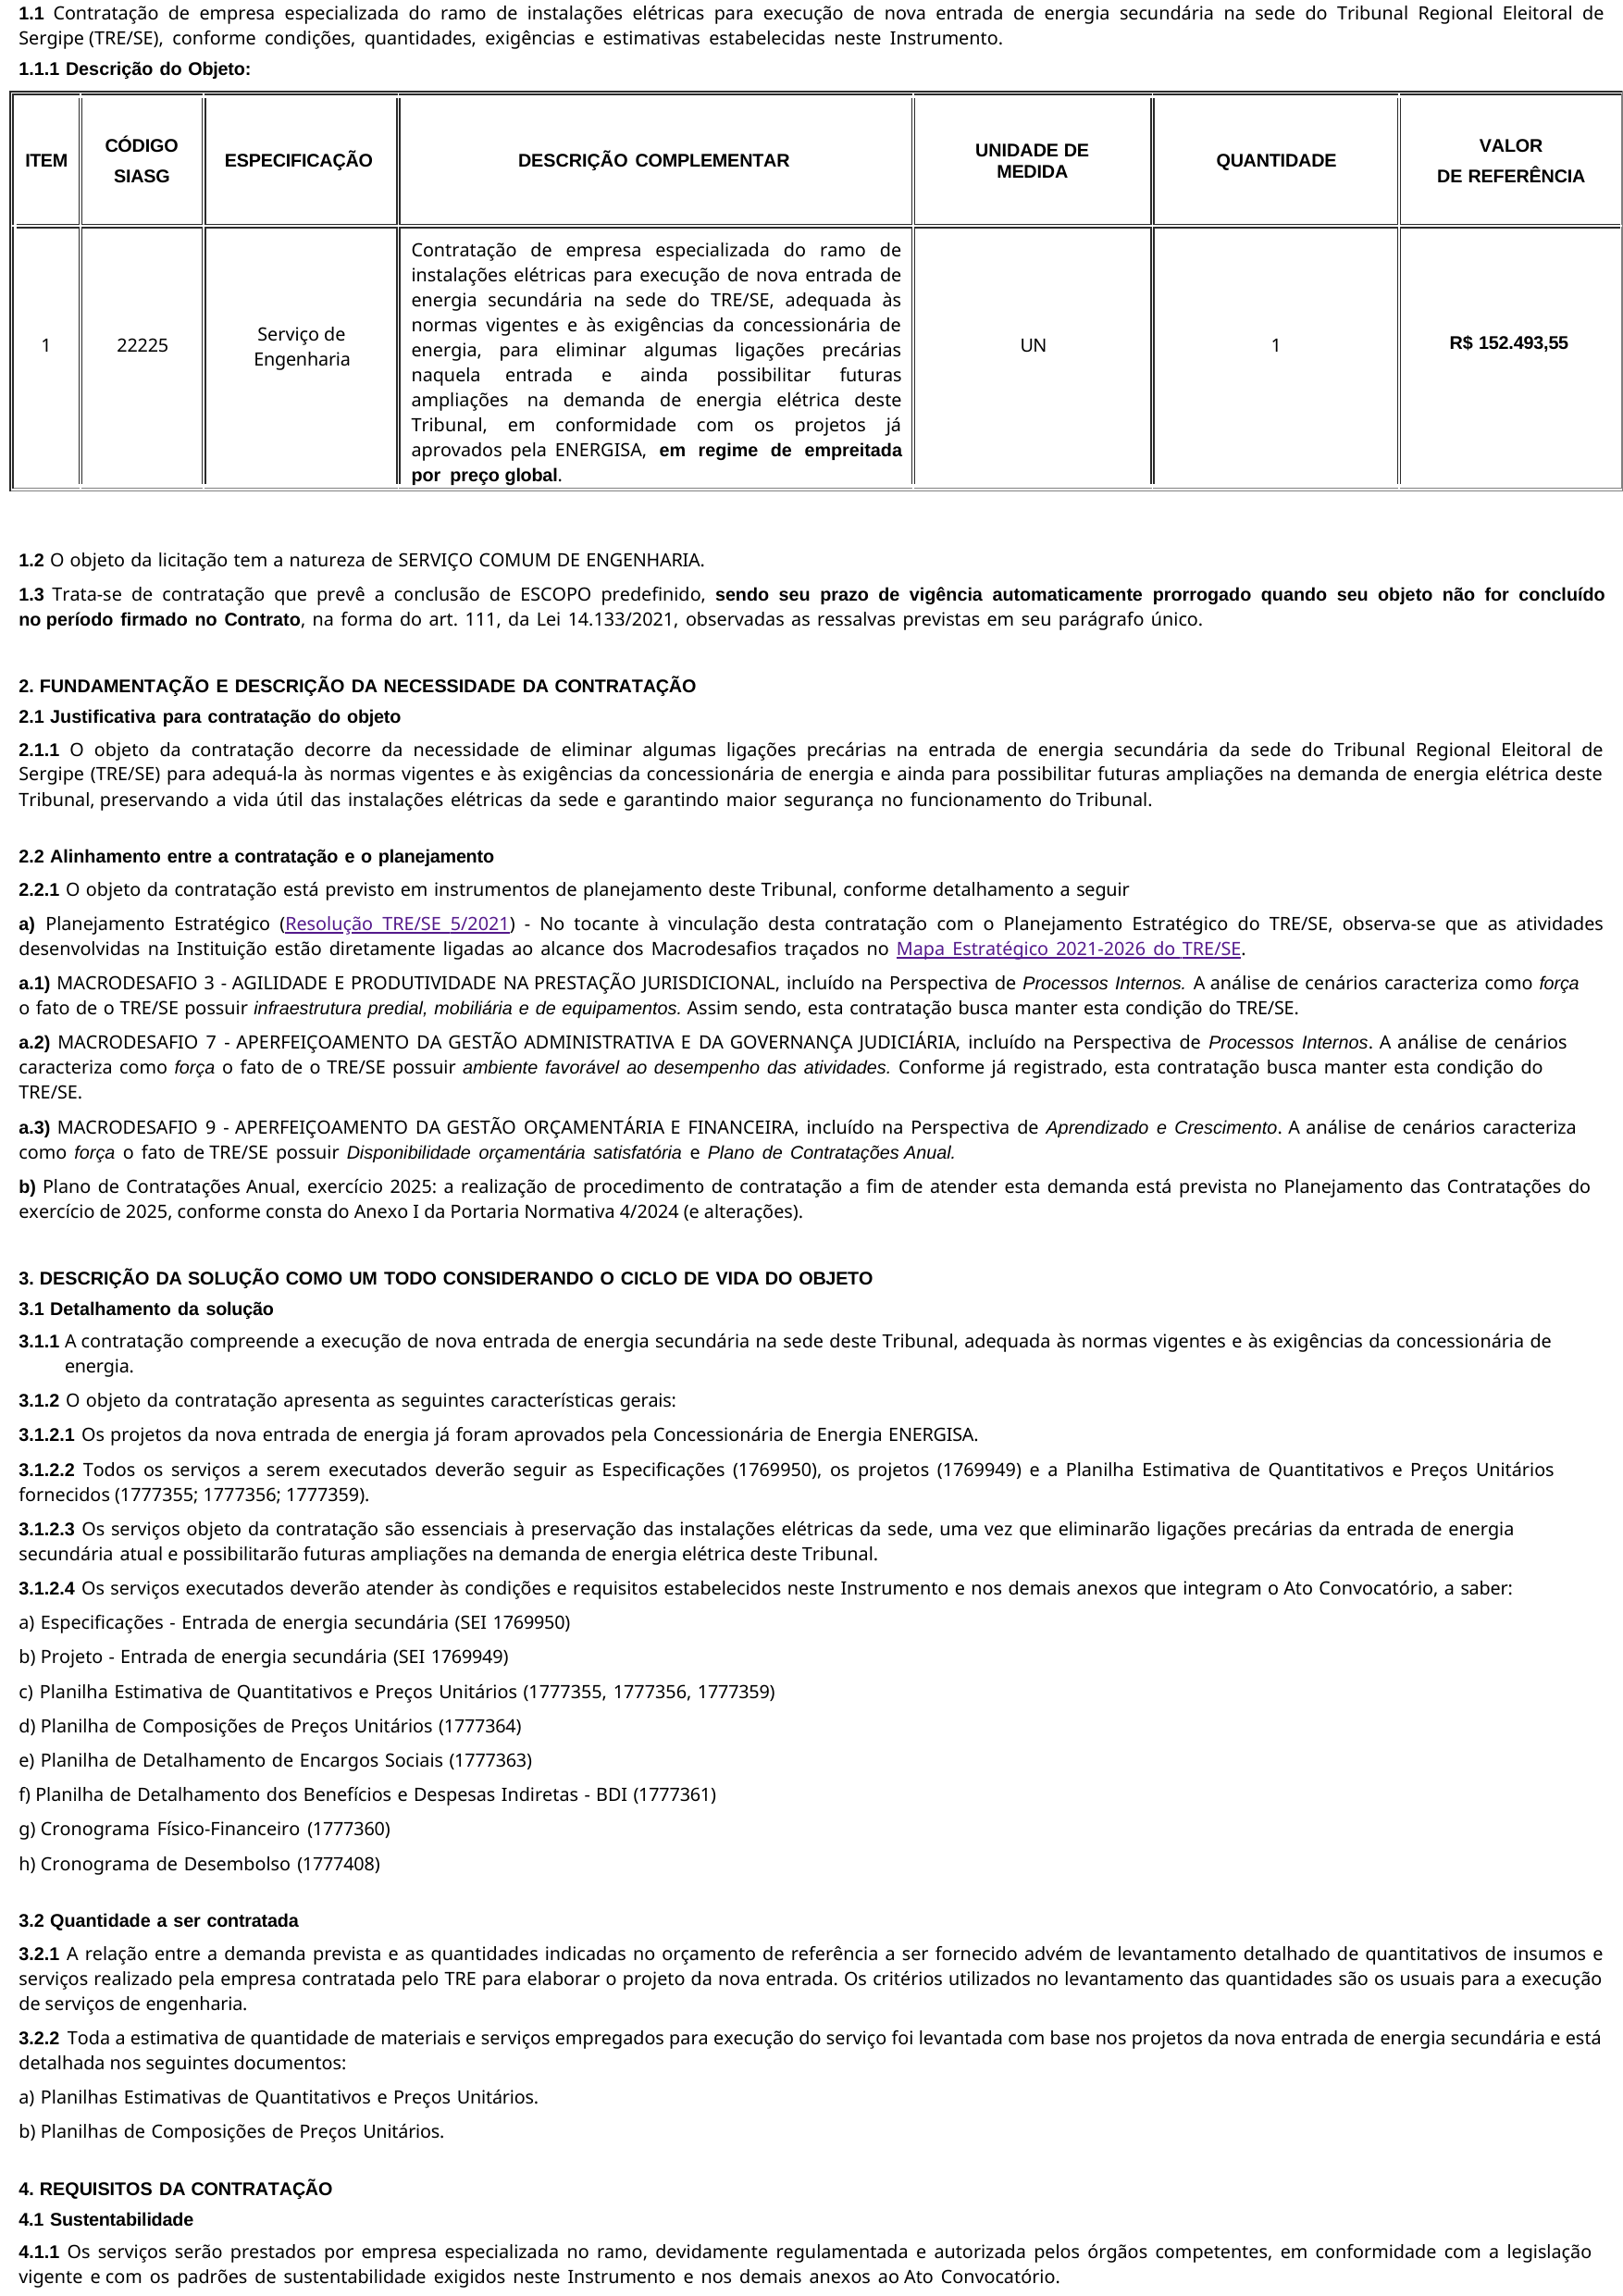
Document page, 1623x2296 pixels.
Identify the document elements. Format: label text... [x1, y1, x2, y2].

list Cronograma de Desembolso (1777408) [19, 1851, 1623, 1876]
table_cell Contratação de empresa especializada do ramo de instalações elétricas para execução de nova entrada de energia secundária na sede do TRE/SE, adequada às normas vigentes e às exigências da concessionária de energia, para eliminar algumas ligações precárias naquela entrada e ainda possibilitar futuras ampliações na demanda de energia elétrica deste Tribunal, em conformidade com os projetos já aprovados pela ENERGISA, em regime de empreitada por preço global. [399, 224, 913, 487]
list O objeto da licitação tem a natureza de SERVIÇO COMUM DE ENGENHARIA. [19, 547, 1623, 572]
subtitle Quantidade a ser contratada [19, 1910, 1623, 1931]
table_cell 1 [11, 224, 81, 487]
table_header ITEM [11, 93, 81, 224]
table_header QUANTIDADE [1153, 93, 1399, 224]
list Cronograma Físico-Financeiro (1777360) [19, 1817, 1623, 1841]
list MACRODESAFIO 3 - AGILIDADE E PRODUTIVIDADE NA PRESTAÇÃO JURISDICIONAL, incluído na Perspectiva de Processos Internos. A análise de cenários caracteriza como força [19, 970, 1623, 995]
list Trata-se de contratação que prevê a conclusão de ESCOPO predefinido, sendo seu prazo de vigência automaticamente prorrogado quando seu objeto não for concluído no período firmado no Contrato, na forma do art. 111, da Lei 14.133/2021, observadas as ressalvas previstas em seu parágrafo único. [19, 581, 1604, 631]
list Os serviços serão prestados por empresa especializada no ramo, devidamente regulamentada e autorizada pelos órgãos competentes, em conformidade com a legislação vigente e com os padrões de sustentabilidade exigidos neste Instrumento e nos demais anexos ao Ato Convocatório. [19, 2240, 1604, 2290]
table_header CÓDIGO SIASG [81, 93, 204, 224]
list O objeto da contratação decorre da necessidade de eliminar algumas ligações precárias na entrada de energia secundária da sede do Tribunal Regional Eleitoral de Sergipe (TRE/SE) para adequá-la às normas vigentes e às exigências da concessionária de energia e ainda para possibilitar futuras ampliações na demanda de energia elétrica deste Tribunal, preservando a vida útil das instalações elétricas da sede e garantindo maior segurança no funcionamento do Tribunal. [19, 737, 1604, 812]
list A relação entre a demanda prevista e as quantidades indicadas no orçamento de referência a ser fornecido advém de levantamento detalhado de quantitativos de insumos e serviços realizado pela empresa contratada pelo TRE para elaborar o projeto da nova entrada. Os critérios utilizados no levantamento das quantidades são os usuais para a execução de serviços de engenharia. [19, 1941, 1604, 2016]
table_cell 1 [1153, 224, 1399, 487]
list Todos os serviços a serem executados deverão seguir as Especificações (1769950), os projetos (1769949) e a Planilha Estimativa de Quantitativos e Preços Unitários fornecidos (1777355; 1777356; 1777359). [19, 1457, 1604, 1507]
list Projeto - Entrada de energia secundária (SEI 1769949) [19, 1644, 1623, 1669]
subtitle Detalhamento da solução [19, 1297, 1623, 1319]
list Planilha de Composições de Preços Unitários (1777364) [19, 1713, 1623, 1738]
subtitle DESCRIÇÃO DA SOLUÇÃO COMO UM TODO CONSIDERANDO O CICLO DE VIDA DO OBJETO [19, 1267, 1623, 1288]
subtitle FUNDAMENTAÇÃO E DESCRIÇÃO DA NECESSIDADE DA CONTRATAÇÃO [19, 676, 1623, 697]
subtitle Descrição do Objeto: [19, 58, 1623, 80]
list Planilha de Detalhamento dos Benefícios e Despesas Indiretas - BDI (1777361) [19, 1781, 1623, 1806]
table_cell UN [913, 224, 1153, 487]
table_header UNIDADE DE MEDIDA [913, 93, 1153, 224]
list Os serviços objeto da contratação são essenciais à preservação das instalações elétricas da sede, uma vez que eliminarão ligações precárias da entrada de energia secundária atual e possibilitarão futuras ampliações na demanda de energia elétrica deste Tribunal. [19, 1516, 1604, 1566]
list Planilhas de Composições de Preços Unitários. [19, 2118, 1623, 2144]
list Os projetos da nova entrada de energia já foram aprovados pela Concessionária de Energia ENERGISA. [19, 1422, 1623, 1447]
list O objeto da contratação está previsto em instrumentos de planejamento deste Tribunal, conforme detalhamento a seguir [19, 876, 1623, 901]
table_header VALOR DE REFERÊNCIA [1399, 94, 1621, 224]
table_header DESCRIÇÃO COMPLEMENTAR [399, 93, 913, 224]
subtitle Alinhamento entre a contratação e o planejamento [19, 846, 1623, 867]
list Planejamento Estratégico (Resolução TRE/SE 5/2021) - No tocante à vinculação desta contratação com o Planejamento Estratégico do TRE/SE, observa-se que as atividades desenvolvidas na Instituição estão diretamente ligadas ao alcance dos Macrodesafios traçados no Mapa Estratégico 2021-2026 do TRE/SE. [19, 911, 1604, 961]
table_cell R$ 152.493,55 [1399, 224, 1621, 487]
list Planilha de Detalhamento de Encargos Sociais (1777363) [19, 1747, 1623, 1772]
list Planilha Estimativa de Quantitativos e Preços Unitários (1777355, 1777356, 1777359) [19, 1679, 1623, 1704]
list Especificações - Entrada de energia secundária (SEI 1769950) [19, 1609, 1623, 1634]
list A contratação compreende a execução de nova entrada de energia secundária na sede deste Tribunal, adequada às normas vigentes e às exigências da concessionária de energia. [19, 1328, 1623, 1378]
list MACRODESAFIO 9 - APERFEIÇOAMENTO DA GESTÃO ORÇAMENTÁRIA E FINANCEIRA, incluído na Perspectiva de Aprendizado e Crescimento. A análise de cenários caracteriza como força o fato de TRE/SE possuir Disponibilidade orçamentária satisfatória e Plano de Contratações Anual. [19, 1114, 1604, 1164]
table_header ESPECIFICAÇÃO [204, 93, 399, 224]
list Os serviços executados deverão atender às condições e requisitos estabelecidos neste Instrumento e nos demais anexos que integram o Ato Convocatório, a saber: [19, 1575, 1623, 1600]
subtitle REQUISITOS DA CONTRATAÇÃO [19, 2178, 1623, 2200]
list Toda a estimativa de quantidade de materiais e serviços empregados para execução do serviço foi levantada com base nos projetos da nova entrada de energia secundária e está detalhada nos seguintes documentos: [19, 2025, 1604, 2075]
list MACRODESAFIO 7 - APERFEIÇOAMENTO DA GESTÃO ADMINISTRATIVA E DA GOVERNANÇA JUDICIÁRIA, incluído na Perspectiva de Processos Internos. A análise de cenários caracteriza como força o fato de o TRE/SE possuir ambiente favorável ao desempenho das atividades. Conforme já registrado, esta contratação busca manter esta condição do TRE/SE. [19, 1030, 1605, 1105]
text o fato de o TRE/SE possuir infraestrutura predial, mobiliária e de equipamentos. Assim sendo, esta contratação busca manter esta condição do TRE/SE. [19, 996, 1623, 1020]
list Plano de Contratações Anual, exercício 2025: a realização de procedimento de contratação a fim de atender esta demanda está prevista no Planejamento das Contratações do exercício de 2025, conforme consta do Anexo I da Portaria Normativa 4/2024 (e alterações). [19, 1173, 1604, 1223]
table_cell Serviço de Engenharia [204, 224, 399, 487]
list Planilhas Estimativas de Quantitativos e Preços Unitários. [19, 2084, 1623, 2109]
subtitle Justificativa para contratação do objeto [19, 706, 1623, 727]
list Contratação de empresa especializada do ramo de instalações elétricas para execução de nova entrada de energia secundária na sede do Tribunal Regional Eleitoral de Sergipe (TRE/SE), conforme condições, quantidades, exigências e estimativas estabelecidas neste Instrumento. [19, 0, 1604, 50]
table_cell 22225 [81, 224, 204, 487]
subtitle Sustentabilidade [19, 2209, 1623, 2229]
list O objeto da contratação apresenta as seguintes características gerais: [19, 1387, 1623, 1412]
